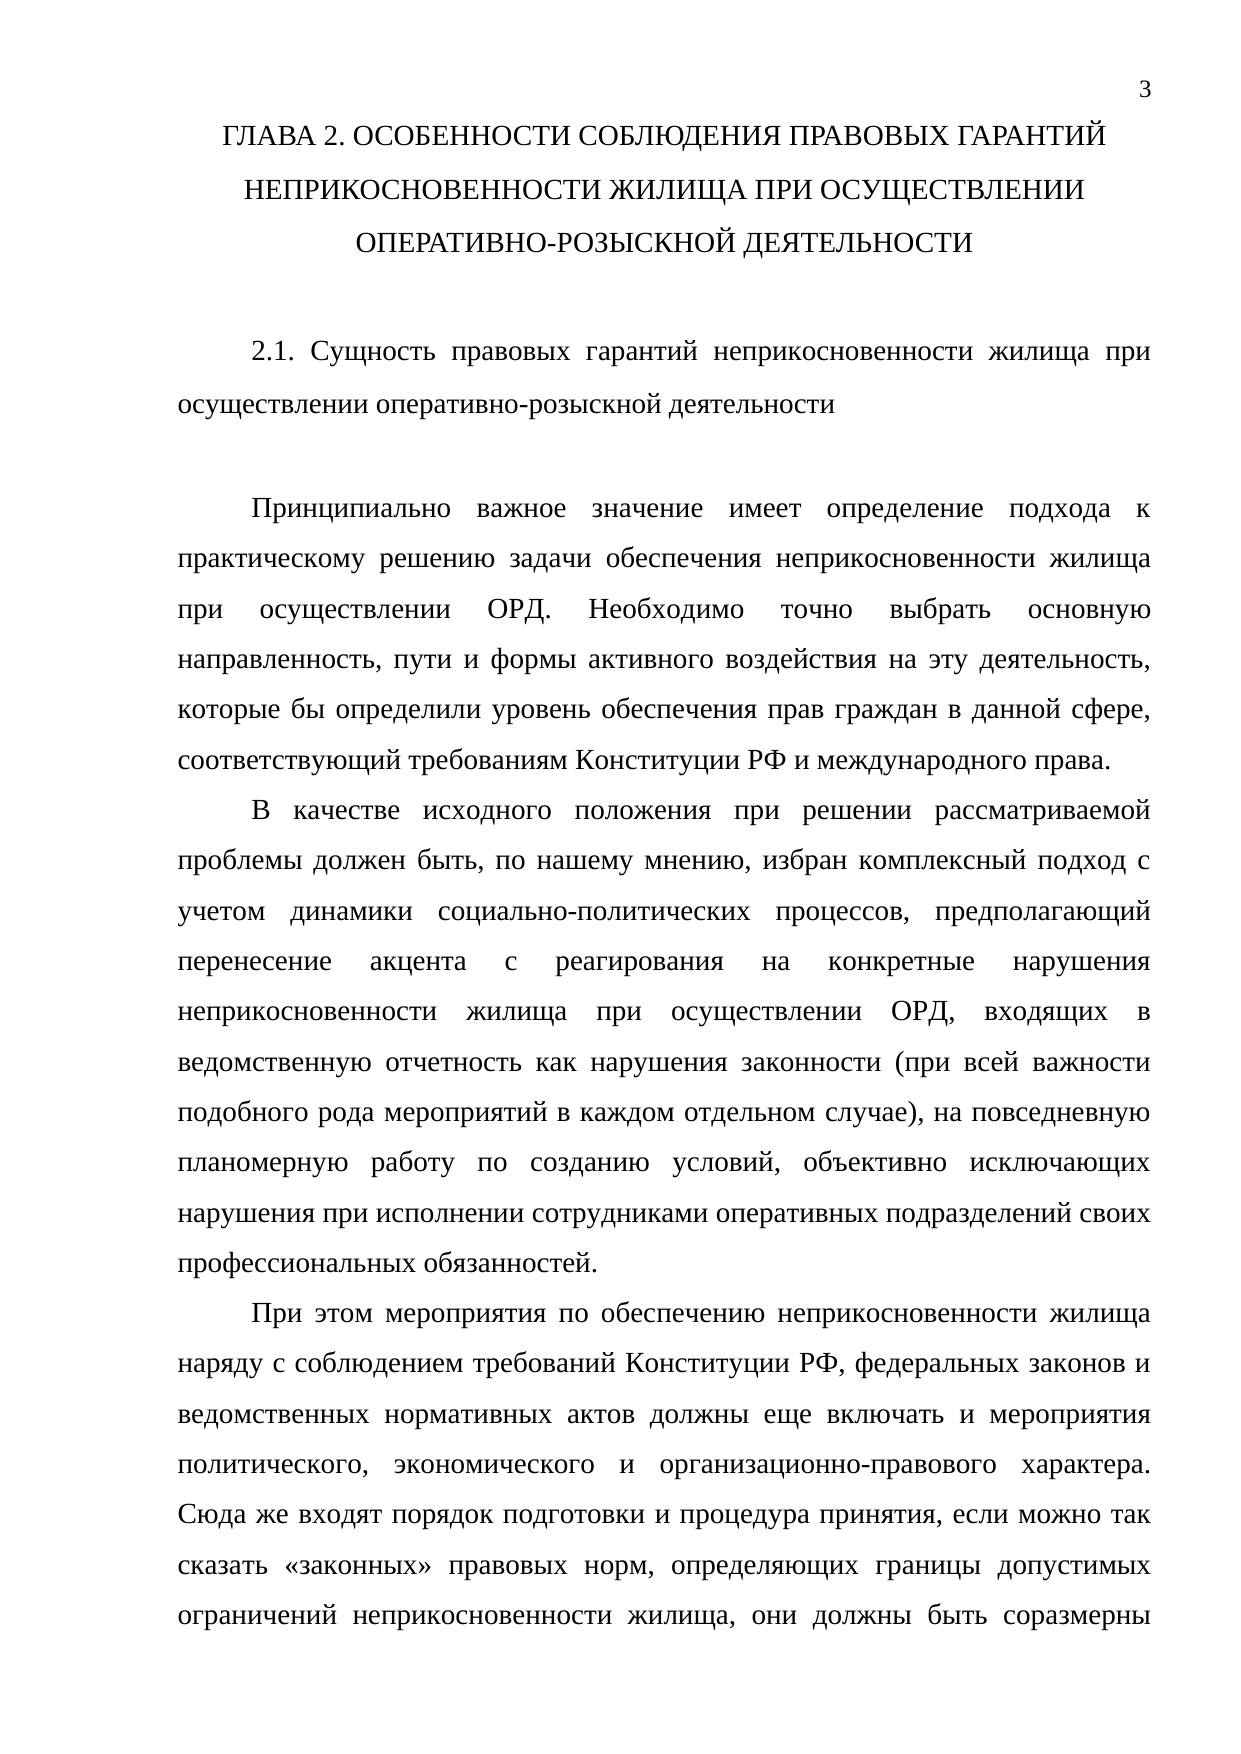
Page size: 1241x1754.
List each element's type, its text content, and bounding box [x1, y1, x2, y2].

text В качестве исходного положения при решении рассматриваемой проблемы должен быть, по нашему мнению, избран комплексный подход с учетом динамики социально-политических процессов, предполагающий перенесение акцента с реагирования на конкретные нарушения неприкосновенности жилища при осуществлении ОРД, входящих в ведомственную отчетность как нарушения законности (при всей важности подобного рода мероприятий в каждом отдельном случае), на повседневную планомерную работу по созданию условий, объективно исключающих нарушения при исполнении сотрудниками оперативных подразделений своих профессиональных обязанностей. [177, 792, 1152, 1278]
subtitle 2.1. Сущность правовых гарантий неприкосновенности жилища при осуществлении оперативно-розыскной деятельности [177, 333, 1152, 420]
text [177, 1295, 1152, 1631]
text Принципиально важное значение имеет определение подхода к практическому решению задачи обеспечения неприкосновенности жилища при осуществлении ОРД. Необходимо точно выбрать основную направленность, пути и формы активного воздействия на эту деятельность, которые бы определили уровень обеспечения прав граждан в данной сфере, соответствующий требованиям Конституции РФ и международного права. [177, 490, 1152, 775]
subtitle ГЛАВА 2. ОСОБЕННОСТИ СОБЛЮДЕНИЯ ПРАВОВЫХ ГАРАНТИЙ НЕПРИКОСНОВЕННОСТИ ЖИЛИЩА ПРИ ОСУЩЕСТВЛЕНИИ ОПЕРАТИВНО-РОЗЫСКНОЙ ДЕЯТЕЛЬНОСТИ_______________________________________________________________________________________________________________________________ [177, 118, 1152, 259]
